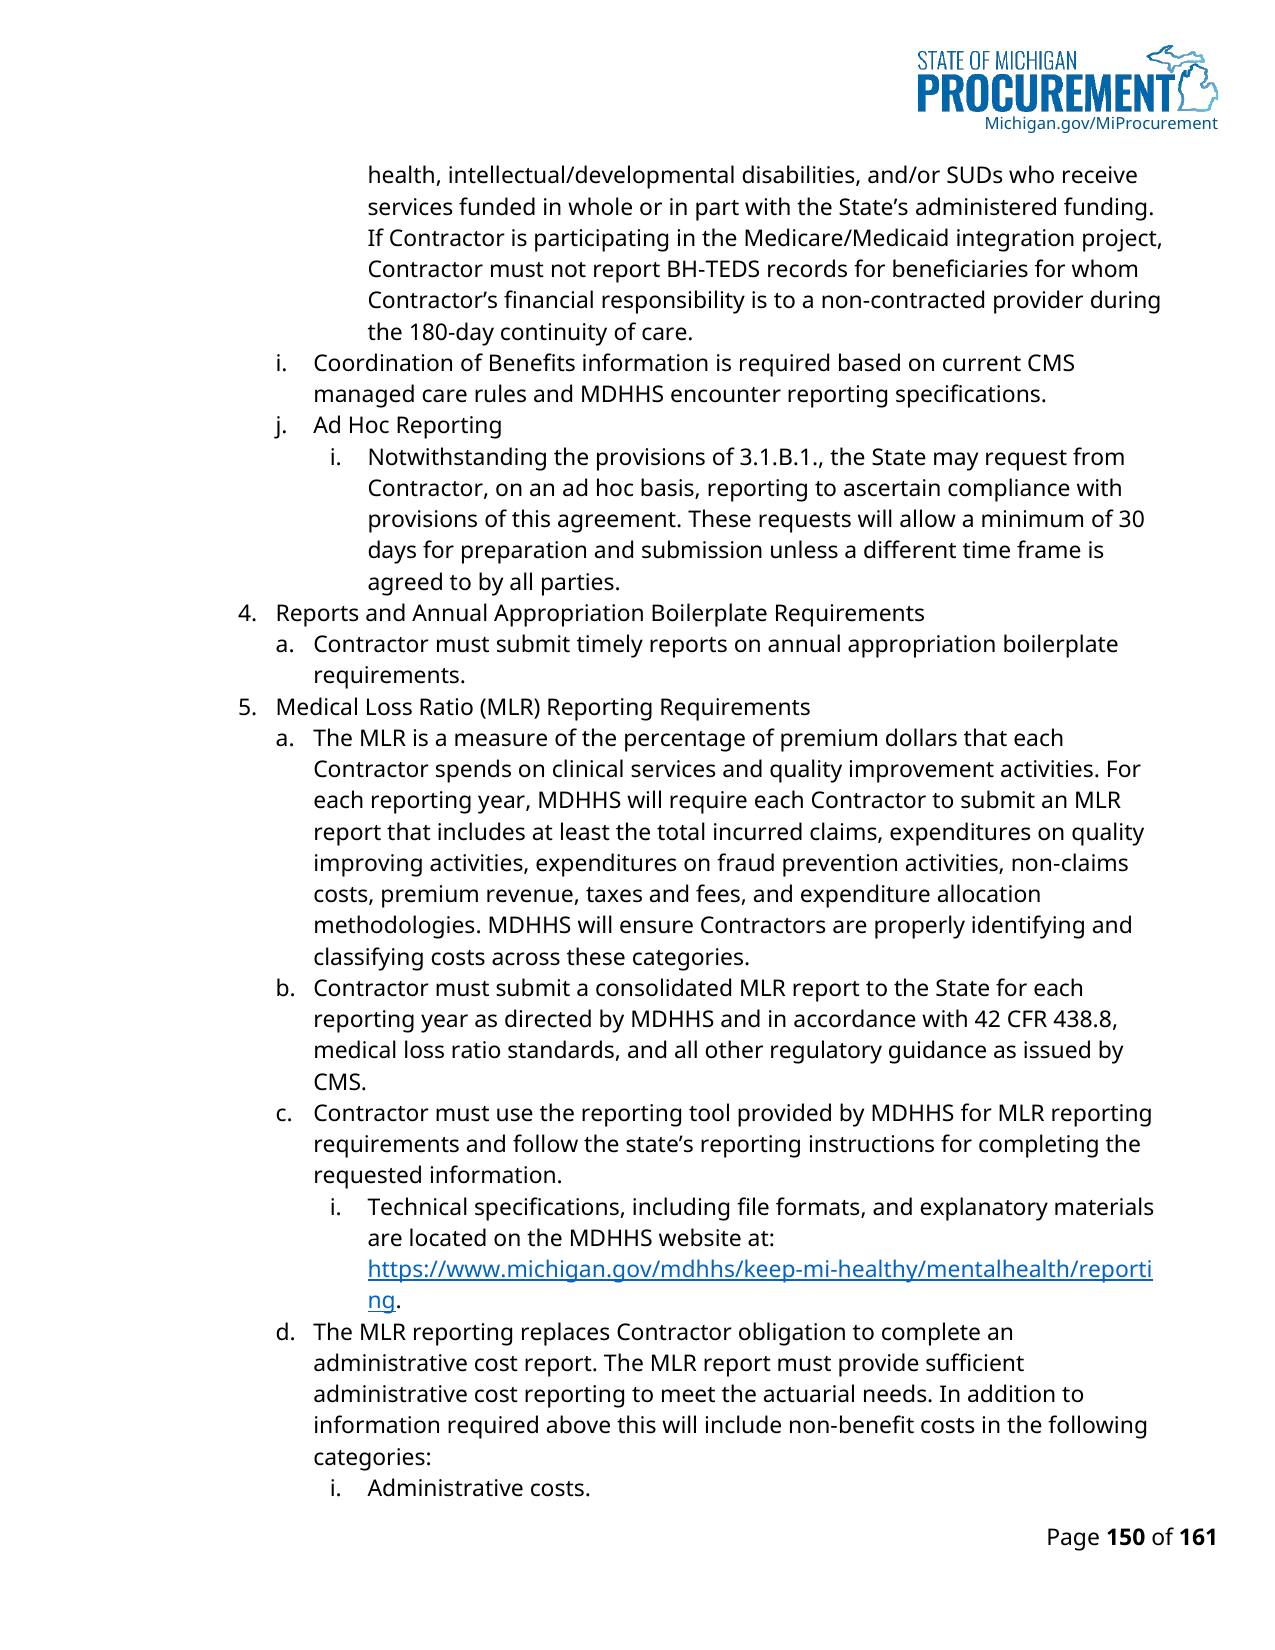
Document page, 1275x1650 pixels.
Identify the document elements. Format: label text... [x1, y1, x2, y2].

list Contractor must submit a consolidated MLR report to the State for each reporting year as directed by MDHHS and in accordance with 42 CFR 438.8, medical loss ratio standards, and all other regulatory guidance as issued by CMS. [275, 972, 1164, 1097]
list Medical Loss Ratio (MLR) Reporting Requirements [238, 690, 1164, 722]
list The MLR is a measure of the percentage of premium dollars that each Contractor spends on clinical services and quality improvement activities. For each reporting year, MDHHS will require each Contractor to submit an MLR report that includes at least the total incurred claims, expenditures on quality improving activities, expenditures on fraud prevention activities, non-​claims costs, premium revenue, taxes and fees, and expenditure allocation methodologies. MDHHS will ensure Contractors are properly identifying and classifying costs across these categories. [275, 722, 1164, 972]
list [329, 159, 1164, 347]
picture [918, 45, 1219, 112]
list Contractor must submit timely reports on annual appropriation boilerplate requirements. [275, 628, 1164, 690]
list Administrative costs. [329, 1472, 1164, 1503]
list Technical specifications, including file formats, and explanatory materials are located on the MDHHS website at: https://www.michigan.gov/mdhhs/keep-mi-healthy/mentalhealth/reporting. [329, 1190, 1164, 1315]
list Notwithstanding the provisions of 3.1.B.1., the State may request from Contractor, on an ad hoc basis, reporting to ascertain compliance with provisions of this agreement. These requests will allow a minimum of 30 days for preparation and submission unless a different time frame is agreed to by all parties. [329, 440, 1164, 597]
list Contractor must use the reporting tool provided by MDHHS for MLR reporting requirements and follow the state’s reporting instructions for completing the requested information. [275, 1097, 1164, 1190]
list Coordination of Benefits information is required based on current CMS managed care rules and MDHHS encounter reporting specifications. [275, 347, 1164, 409]
list Ad Hoc Reporting [275, 409, 1164, 440]
list The MLR reporting replaces Contractor obligation to complete an administrative cost report. The MLR report must provide sufficient administrative cost reporting to meet the actuarial needs. In addition to information required above this will include non-​benefit costs in the following categories: [275, 1315, 1164, 1472]
list Reports and Annual Appropriation Boilerplate Requirements [238, 597, 1164, 628]
